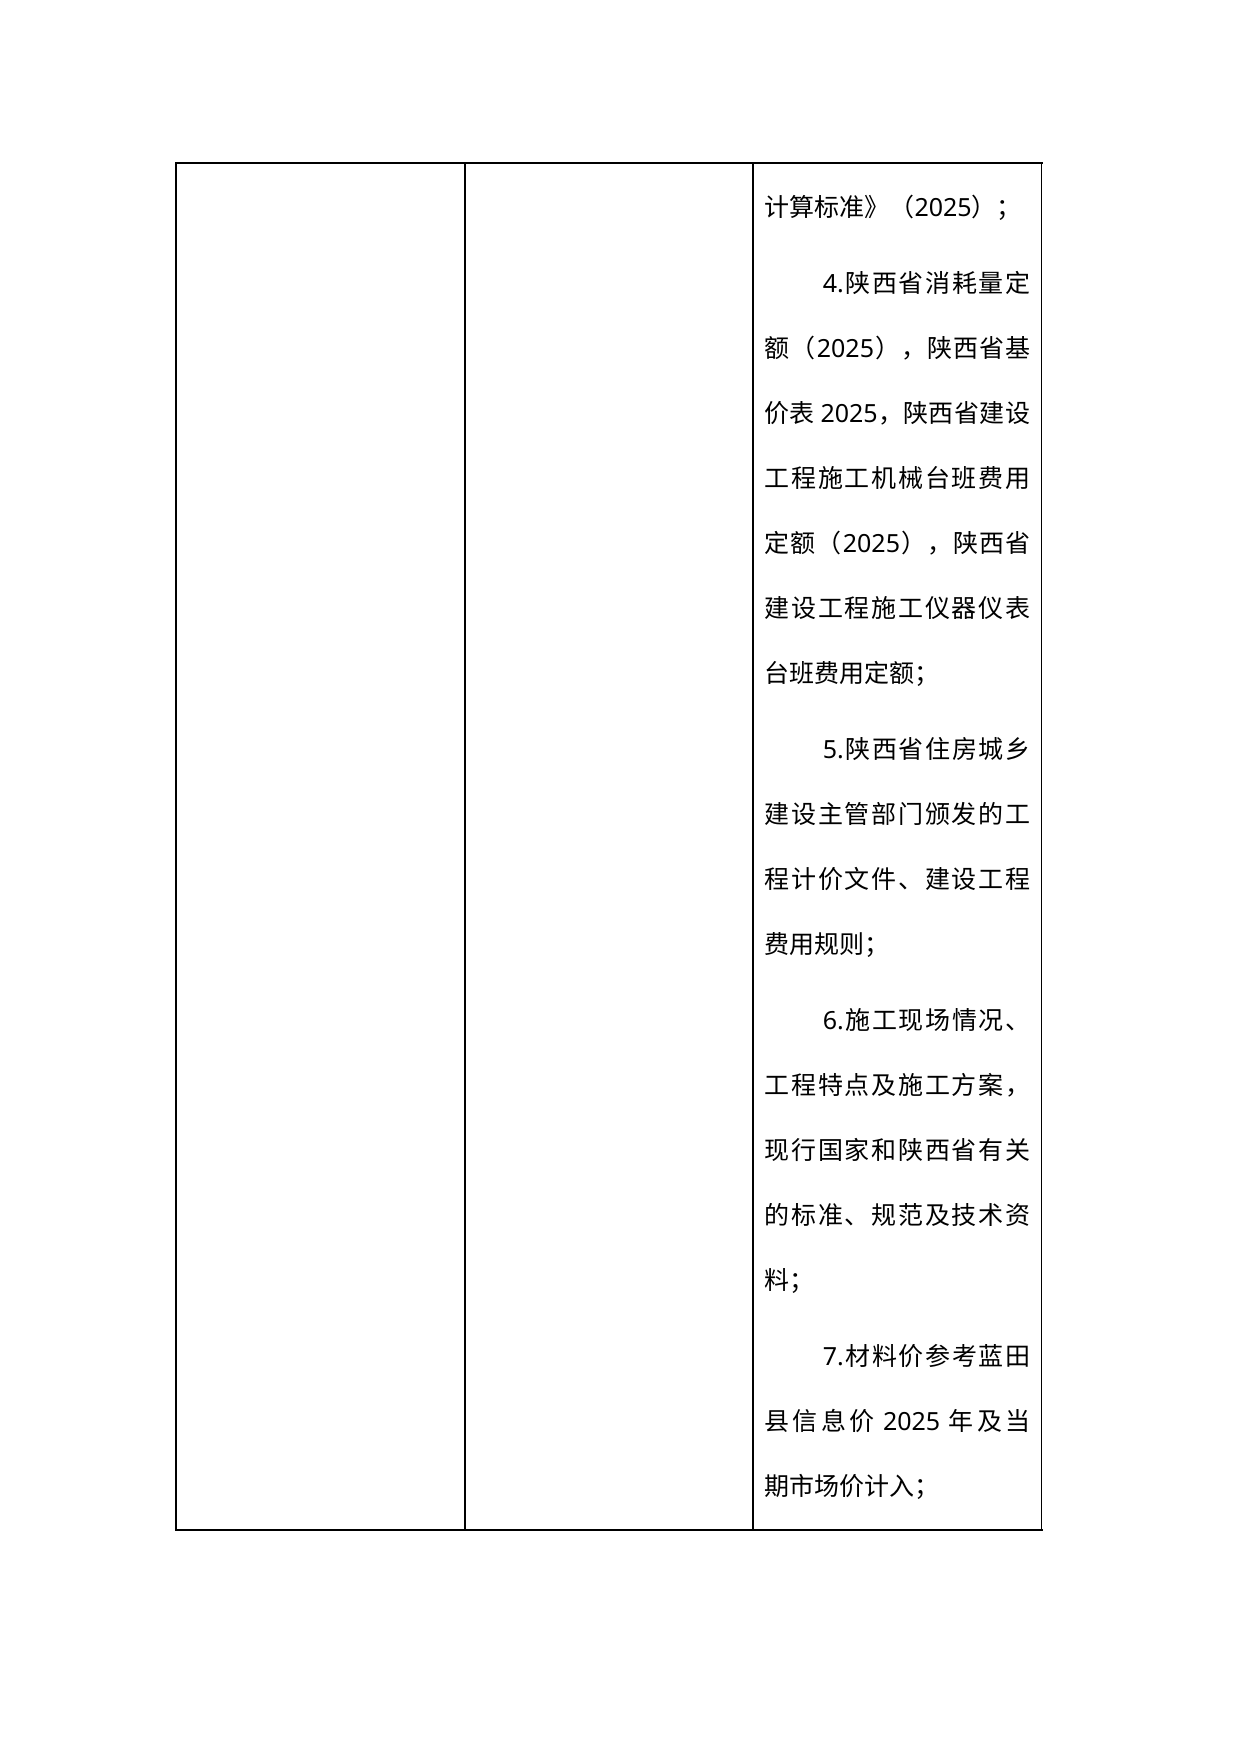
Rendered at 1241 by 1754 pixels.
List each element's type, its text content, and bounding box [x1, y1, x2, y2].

table_cell [466, 164, 752, 1529]
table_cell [754, 164, 1041, 1529]
table_cell 1 [177, 164, 464, 1529]
